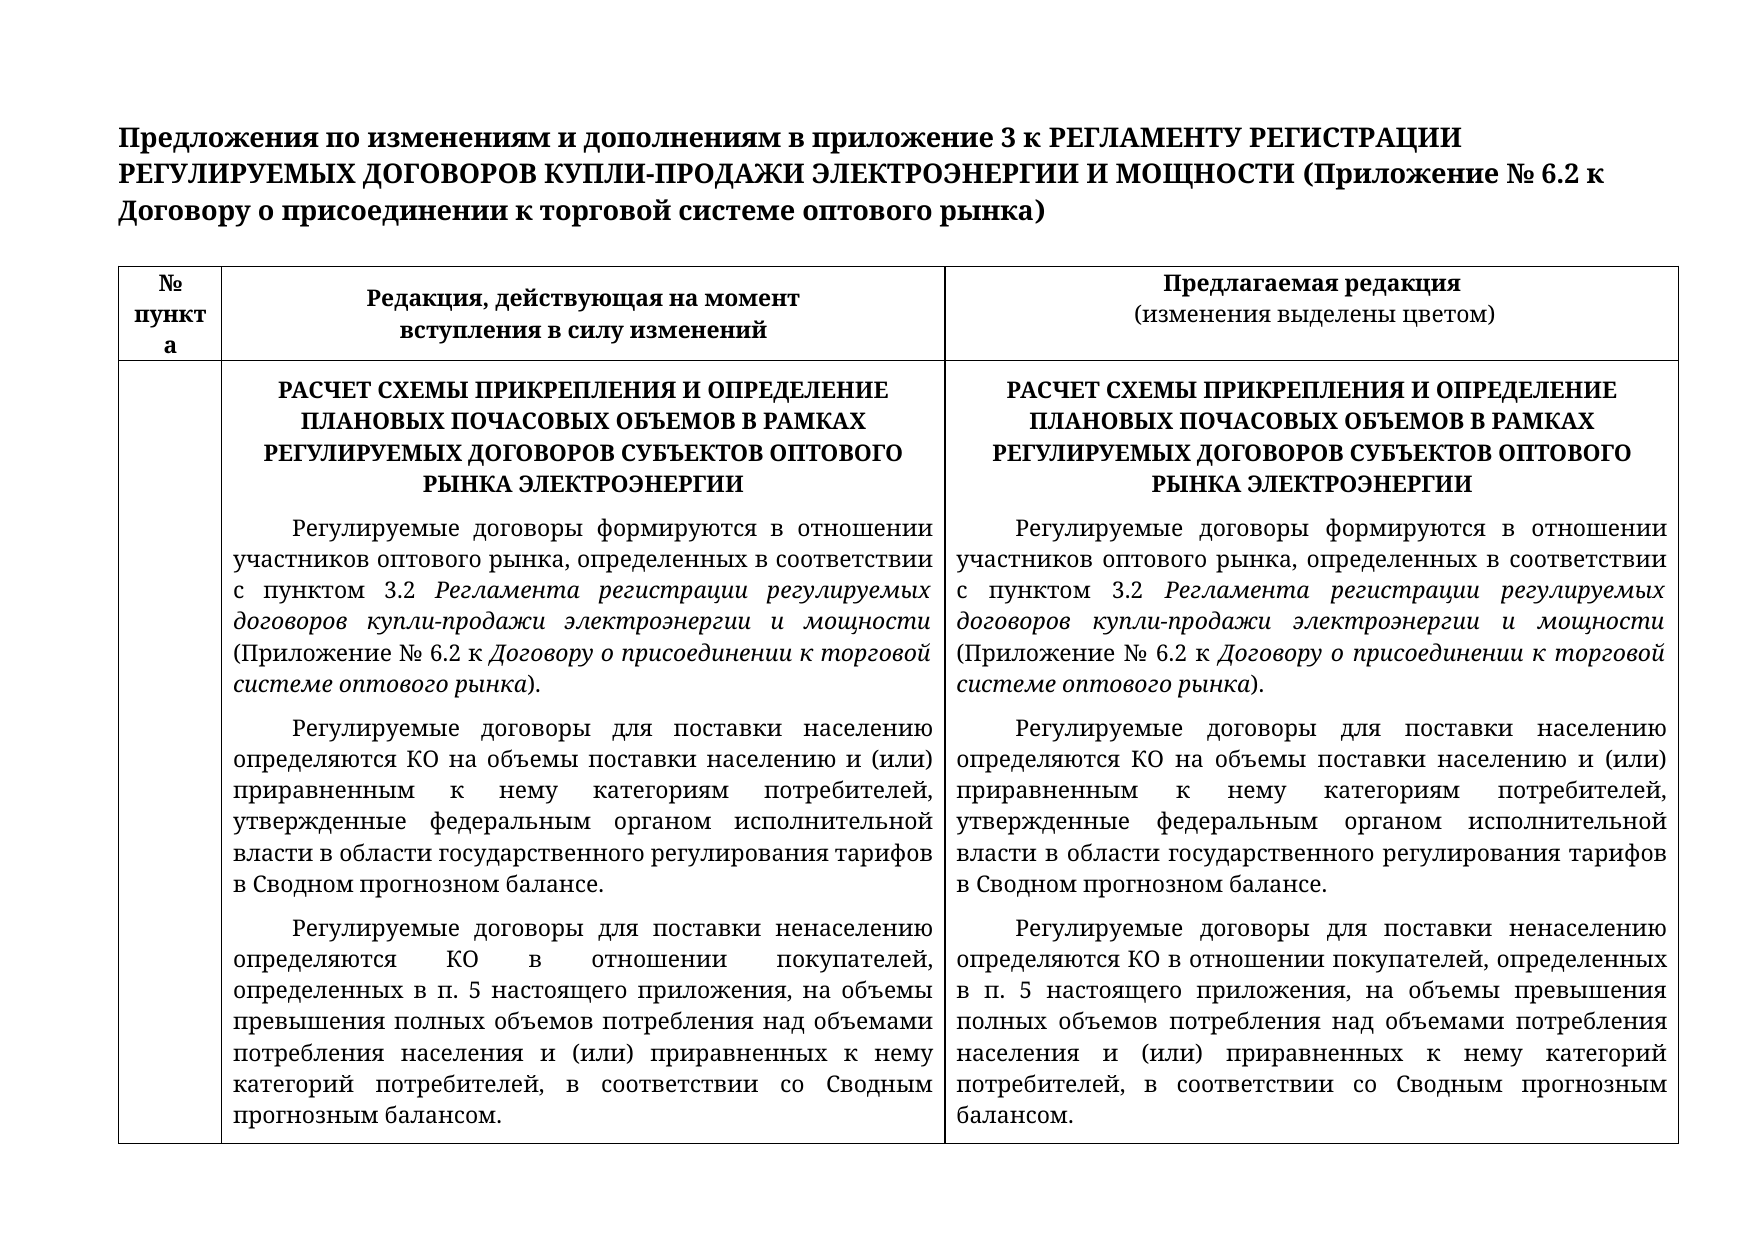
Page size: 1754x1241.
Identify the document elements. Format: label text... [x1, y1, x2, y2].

table_cell [119, 361, 221, 1143]
table_header № пункта [119, 267, 221, 360]
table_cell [946, 361, 1678, 1143]
table_header Редакция, действующая на момент вступления в силу изменений [222, 267, 944, 360]
subtitle Предложения по изменениям и дополнениям в приложение 3 к РЕГЛАМЕНТУ регистрации регулируемых договоров купли-продажи электроэнергии и мощности (Приложение № 6.2 к Договору о присоединении к торговой системе оптового рынка) [118, 118, 1636, 229]
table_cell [222, 361, 944, 1143]
table_header Предлагаемая редакция (изменения выделены цветом) [946, 267, 1678, 360]
